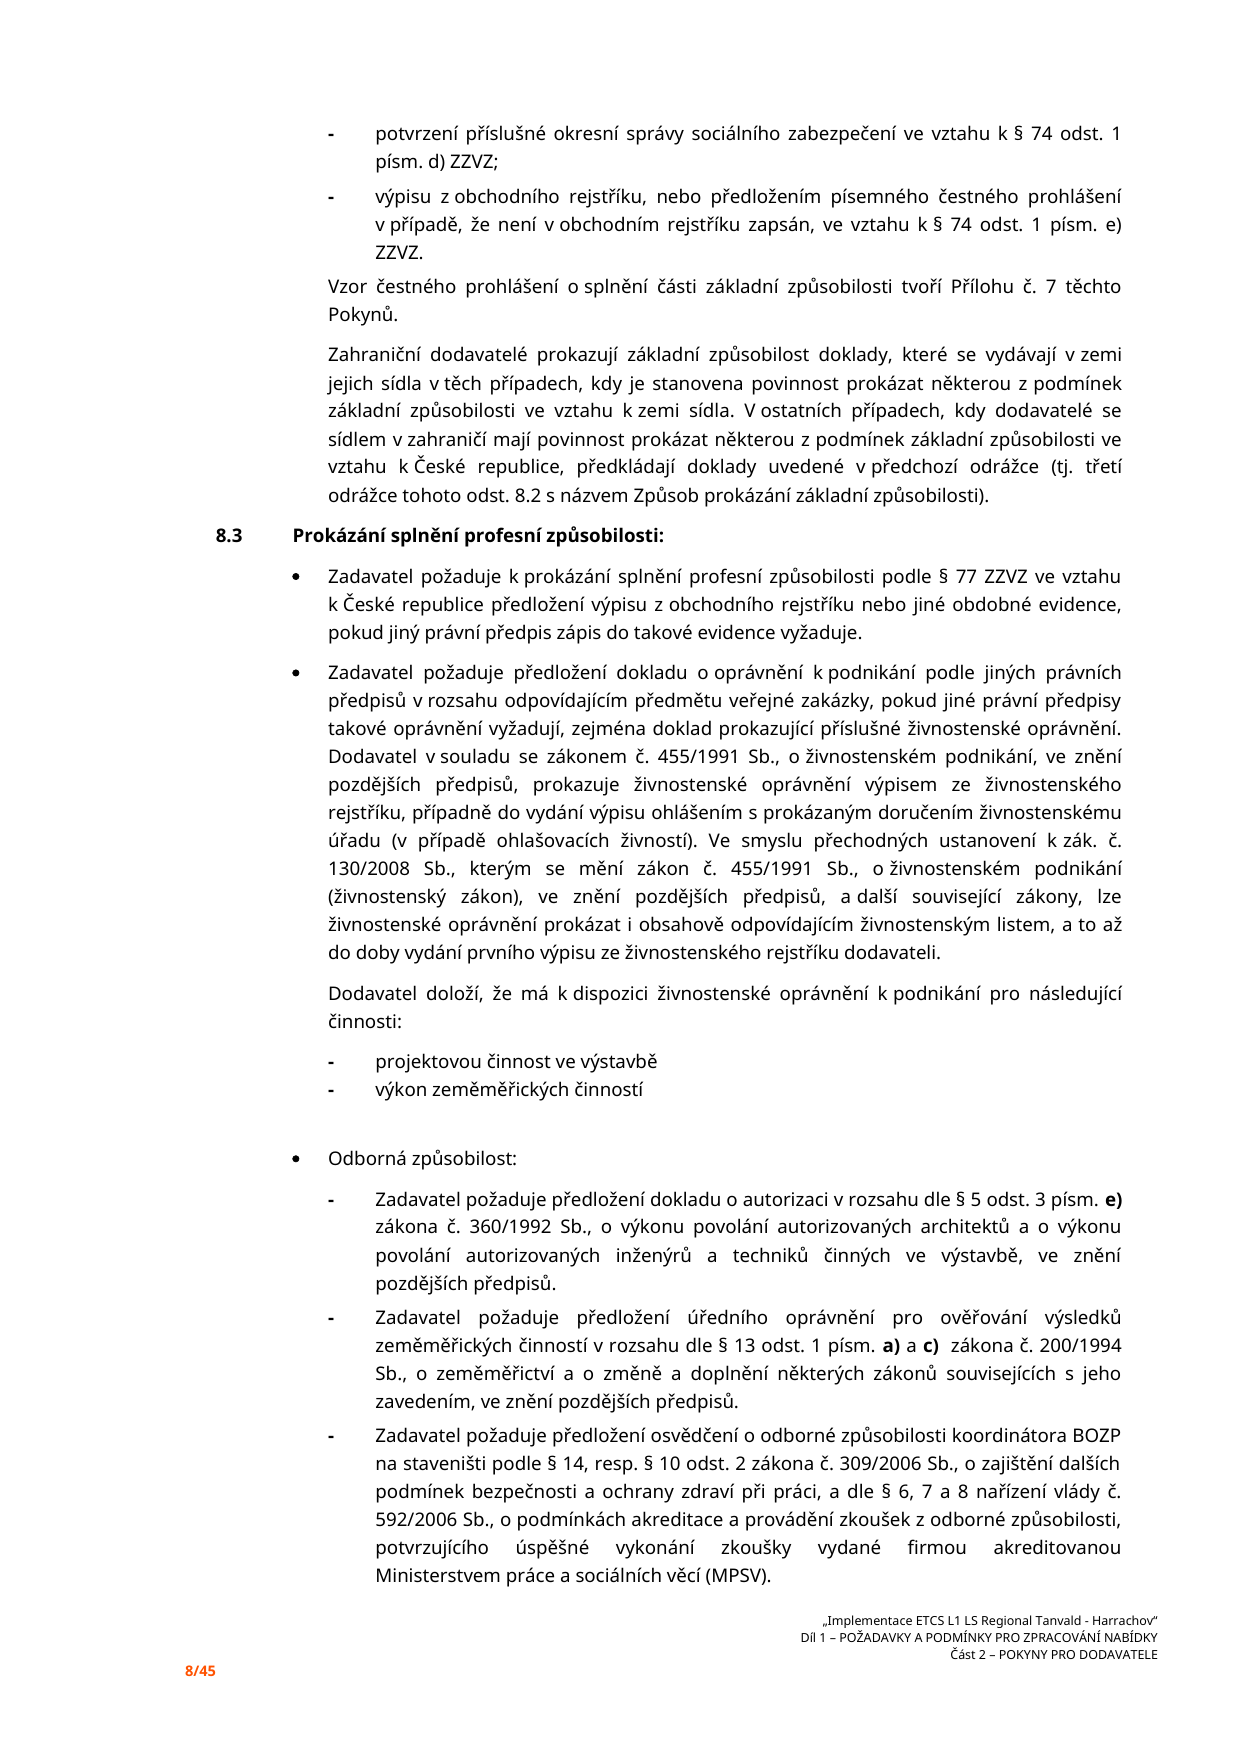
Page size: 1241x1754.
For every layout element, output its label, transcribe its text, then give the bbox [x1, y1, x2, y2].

text Odborná způsobilost: [292, 1145, 1122, 1171]
text Zadavatel požaduje k prokázání splnění profesní způsobilosti podle § 77 ZZVZ ve vztahu k České republice předložení výpisu z obchodního rejstříku nebo jiné obdobné evidence, pokud jiný právní předpis zápis do takové evidence vyžaduje. [292, 563, 1122, 644]
text Zadavatel požaduje předložení osvědčení o odborné způsobilosti koordinátora BOZP na staveništi podle § 14, resp. § 10 odst. 2 zákona č. 309/2006 Sb., o zajištění dalších podmínek bezpečnosti a ochrany zdraví při práci, a dle § 6, 7 a 8 nařízení vlády č. 592/2006 Sb., o podmínkách akreditace a provádění zkoušek z odborné způsobilosti, potvrzujícího úspěšné vykonání zkoušky vydané firmou akreditovanou Ministerstvem práce a sociálních věcí (MPSV). [328, 1422, 1122, 1588]
text Zahraniční dodavatelé prokazují základní způsobilost doklady, které se vydávají v zemi jejich sídla v těch případech, kdy je stanovena povinnost prokázat některou z podmínek základní způsobilosti ve vztahu k zemi sídla. V ostatních případech, kdy dodavatelé se sídlem v zahraničí mají povinnost prokázat některou z podmínek základní způsobilosti ve vztahu k České republice, předkládají doklady uvedené v předchozí odrážce (tj. třetí odrážce tohoto odst. 8.2 s názvem Způsob prokázání základní způsobilosti). [328, 342, 1122, 507]
text výpisu z obchodního rejstříku, nebo předložením písemného čestného prohlášení v případě, že není v obchodním rejstříku zapsán, ve vztahu k § 74 odst. 1 písm. e) ZZVZ. [328, 183, 1122, 264]
text potvrzení příslušné okresní správy sociálního zabezpečení ve vztahu k § 74 odst. 1 písm. d) ZZVZ; [328, 121, 1122, 174]
text Zadavatel požaduje předložení úředního oprávnění pro ověřování výsledků zeměměřických činností v rozsahu dle § 13 odst. 1 písm. a) a c) zákona č. 200/1994 Sb., o zeměměřictví a o změně a doplnění některých zákonů souvisejících s jeho zavedením, ve znění pozdějších předpisů. [328, 1304, 1122, 1414]
text Prokázání splnění profesní způsobilosti: [216, 522, 1122, 548]
text výkon zeměměřických činností [328, 1077, 1122, 1102]
text Dodavatel doloží, že má k dispozici živnostenské oprávnění k podnikání pro následující činnosti: [328, 980, 1122, 1034]
text projektovou činnost ve výstavbě [328, 1049, 1122, 1074]
text Zadavatel požaduje předložení dokladu o oprávnění k podnikání podle jiných právních předpisů v rozsahu odpovídajícím předmětu veřejné zakázky, pokud jiné právní předpisy takové oprávnění vyžadují, zejména doklad prokazující příslušné živnostenské oprávnění. Dodavatel v souladu se zákonem č. 455/1991 Sb., o živnostenském podnikání, ve znění pozdějších předpisů, prokazuje živnostenské oprávnění výpisem ze živnostenského rejstříku, případně do vydání výpisu ohlášením s prokázaným doručením živnostenskému úřadu (v případě ohlašovacích živností). Ve smyslu přechodných ustanovení k zák. č. 130/2008 Sb., kterým se mění zákon č. 455/1991 Sb., o živnostenském podnikání (živnostenský zákon), ve znění pozdějších předpisů, a další související zákony, lze živnostenské oprávnění prokázat i obsahově odpovídajícím živnostenským listem, a to až do doby vydání prvního výpisu ze živnostenského rejstříku dodavateli. [292, 659, 1122, 965]
text Vzor čestného prohlášení o splnění části základní způsobilosti tvoří Přílohu č. 7 těchto Pokynů. [328, 273, 1122, 327]
text Zadavatel požaduje předložení dokladu o autorizaci v rozsahu dle § 5 odst. 3 písm. e) zákona č. 360/1992 Sb., o výkonu povolání autorizovaných architektů a o výkonu povolání autorizovaných inženýrů a techniků činných ve výstavbě, ve znění pozdějších předpisů. [328, 1186, 1122, 1295]
